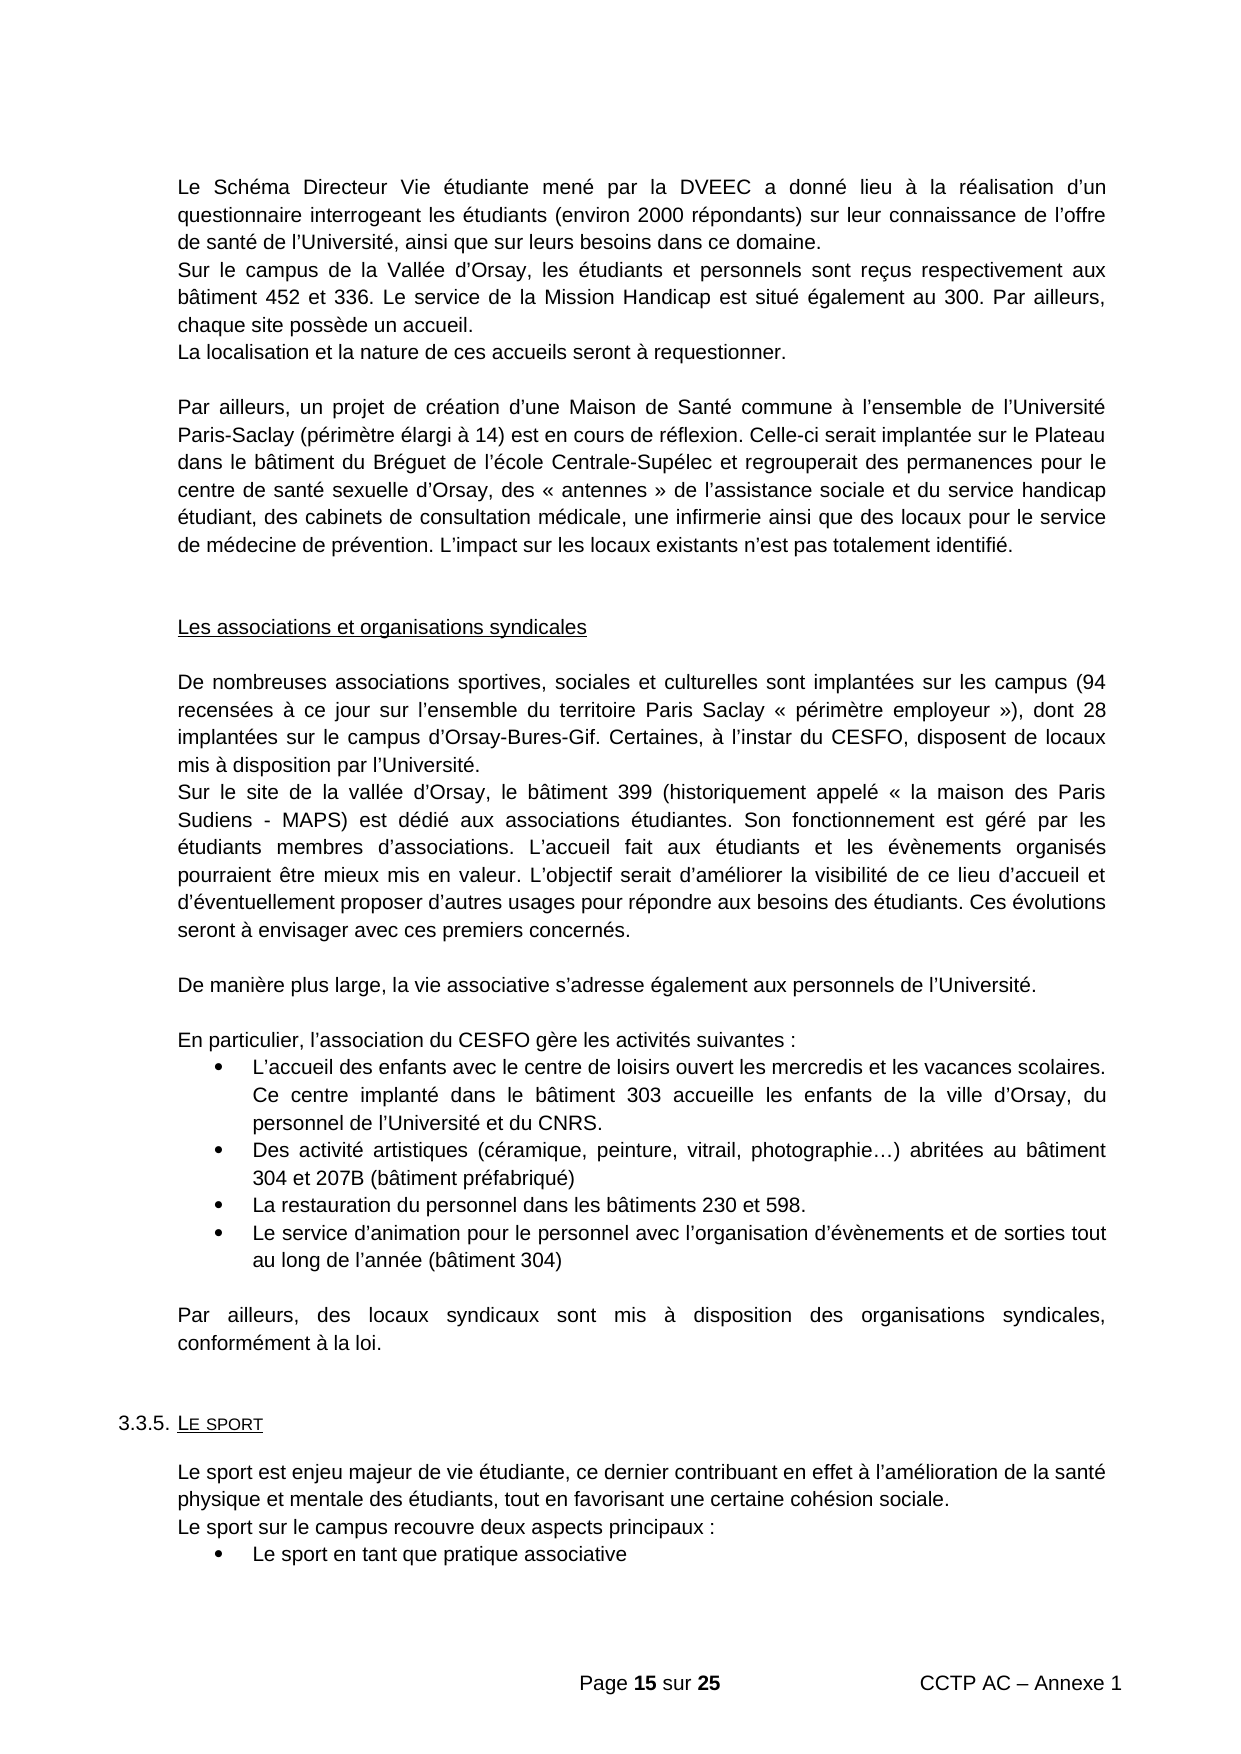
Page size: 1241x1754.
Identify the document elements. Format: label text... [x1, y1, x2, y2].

list Le sport en tant que pratique associative [215, 1542, 1107, 1566]
list Le service d’animation pour le personnel avec l’organisation d’évènements et de sorties tout au long de l’année (bâtiment 304) [215, 1221, 1107, 1272]
list Les associations et organisations syndicales [177, 615, 1107, 639]
list Sur le site de la vallée d’Orsay, le bâtiment 399 (historiquement appelé « la maison des Paris Sudiens - MAPS) est dédié aux associations étudiantes. Son fonctionnement est géré par les étudiants membres d’associations. L’accueil fait aux étudiants et les évènements organisés pourraient être mieux mis en valeur. L’objectif serait d’améliorer la visibilité de ce lieu d’accueil et d’éventuellement proposer d’autres usages pour répondre aux besoins des étudiants. Ces évolutions seront à envisager avec ces premiers concernés. [177, 780, 1107, 942]
list Le sport est enjeu majeur de vie étudiante, ce dernier contribuant en effet à l’amélioration de la santé physique et mentale des étudiants, tout en favorisant une certaine cohésion sociale. [177, 1459, 1107, 1511]
subtitle Le sport [118, 1411, 1107, 1434]
list Le sport sur le campus recouvre deux aspects principaux : [177, 1514, 1107, 1538]
list Par ailleurs, un projet de création d’une Maison de Santé commune à l’ensemble de l’Université Paris-Saclay (périmètre élargi à 14) est en cours de réflexion. Celle-ci serait implantée sur le Plateau dans le bâtiment du Bréguet de l’école Centrale-Supélec et regrouperait des permanences pour le centre de santé sexuelle d’Orsay, des « antennes » de l’assistance sociale et du service handicap étudiant, des cabinets de consultation médicale, une infirmerie ainsi que des locaux pour le service de médecine de prévention. L’impact sur les locaux existants n’est pas totalement identifié. [177, 395, 1107, 557]
list L’accueil des enfants avec le centre de loisirs ouvert les mercredis et les vacances scolaires. Ce centre implanté dans le bâtiment 303 accueille les enfants de la ville d’Orsay, du personnel de l’Université et du CNRS. [215, 1055, 1107, 1134]
list La restauration du personnel dans les bâtiments 230 et 598. [215, 1193, 1107, 1217]
list Des activité artistiques (céramique, peinture, vitrail, photographie…) abritées au bâtiment 304 et 207B (bâtiment préfabriqué) [215, 1138, 1107, 1189]
list Sur le campus de la Vallée d’Orsay, les étudiants et personnels sont reçus respectivement aux bâtiment 452 et 336. Le service de la Mission Handicap est situé également au 300. Par ailleurs, chaque site possède un accueil. [177, 258, 1107, 337]
list Par ailleurs, des locaux syndicaux sont mis à disposition des organisations syndicales, conformément à la loi. [177, 1303, 1107, 1354]
list De manière plus large, la vie associative s’adresse également aux personnels de l’Université. [177, 973, 1107, 997]
list En particulier, l’association du CESFO gère les activités suivantes : [177, 1028, 1107, 1052]
list De nombreuses associations sportives, sociales et culturelles sont implantées sur les campus (94 recensées à ce jour sur l’ensemble du territoire Paris Saclay « périmètre employeur »), dont 28 implantées sur le campus d’Orsay-Bures-Gif. Certaines, à l’instar du CESFO, disposent de locaux mis à disposition par l’Université. [177, 670, 1107, 777]
list Le Schéma Directeur Vie étudiante mené par la DVEEC a donné lieu à la réalisation d’un questionnaire interrogeant les étudiants (environ 2000 répondants) sur leur connaissance de l’offre de santé de l’Université, ainsi que sur leurs besoins dans ce domaine. [177, 175, 1107, 254]
list La localisation et la nature de ces accueils seront à requestionner. [177, 340, 1107, 364]
